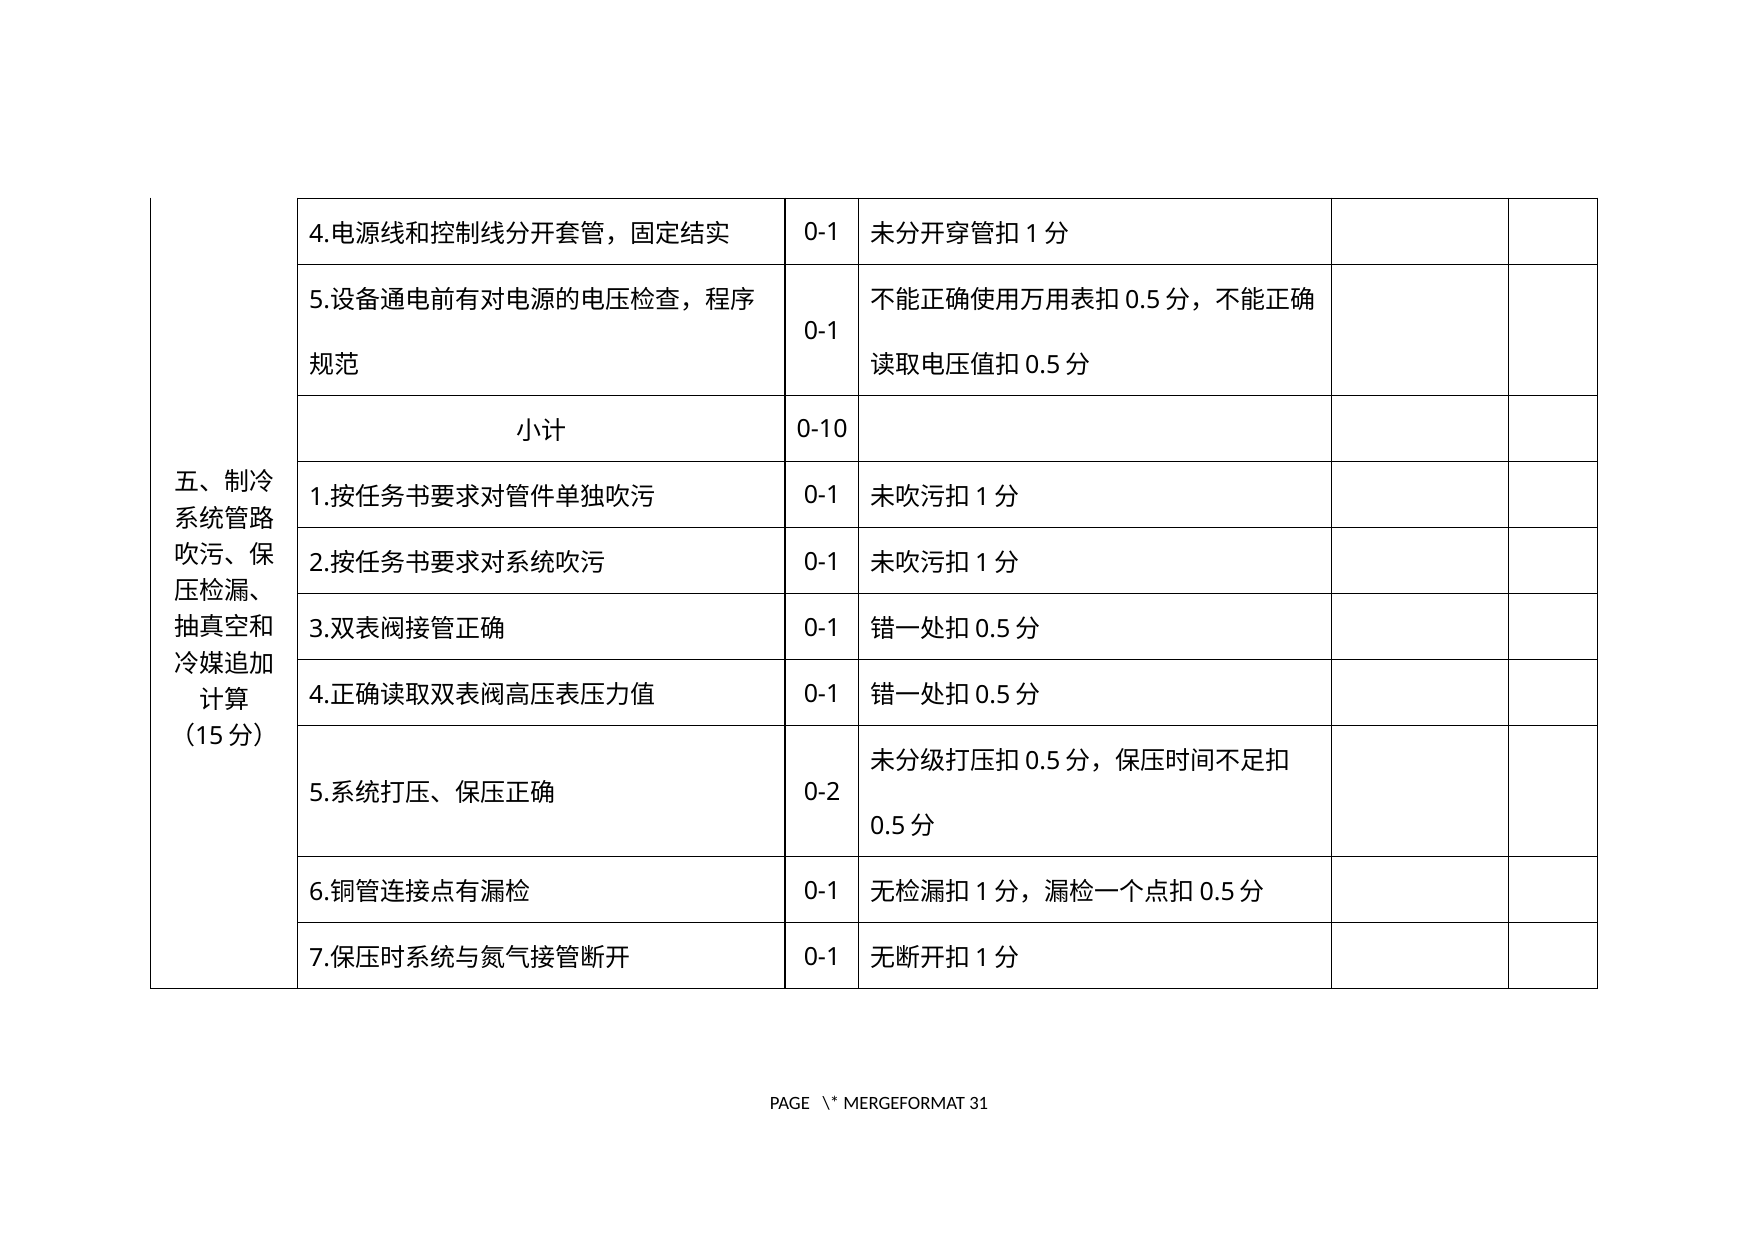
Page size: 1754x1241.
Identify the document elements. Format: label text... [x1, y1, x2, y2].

table_cell [1509, 199, 1597, 264]
table_cell [1332, 396, 1508, 461]
table_cell [859, 396, 1331, 461]
table_cell 0-1 [786, 857, 858, 922]
table_cell 5.系统打压、保压正确 [298, 726, 784, 856]
table_cell 4.电源线和控制线分开套管，固定结实 [298, 199, 784, 264]
table_cell [1332, 199, 1508, 264]
table_cell [1332, 660, 1508, 725]
table_cell [1332, 857, 1508, 922]
table_cell 4.正确读取双表阀高压表压力值 [298, 660, 784, 725]
table_cell 0-1 [786, 528, 858, 593]
table_cell [1509, 528, 1597, 593]
table_cell [1332, 594, 1508, 659]
table_cell 五、制冷系统管路吹污、保压检漏、抽真空和冷媒追加计算 （15分） [151, 461, 297, 988]
table_cell [1509, 462, 1597, 527]
table_cell 5.设备通电前有对电源的电压检查，程序规范 [298, 265, 784, 395]
table_cell 0-1 [786, 594, 858, 659]
table_cell 7.保压时系统与氮气接管断开 [298, 923, 784, 988]
table_cell [1509, 923, 1597, 988]
table_cell 0-10 [786, 396, 858, 461]
table_cell 未吹污扣1分 [859, 528, 1331, 593]
table_cell 1.按任务书要求对管件单独吹污 [298, 462, 784, 527]
table_cell [1332, 265, 1508, 395]
table_cell 0-2 [786, 726, 858, 856]
table_cell 错一处扣0.5分 [859, 594, 1331, 659]
table_cell 2.按任务书要求对系统吹污 [298, 528, 784, 593]
table_cell 未分开穿管扣1分 [859, 199, 1331, 264]
table_cell [1332, 528, 1508, 593]
table_cell [1332, 462, 1508, 527]
table_cell 未吹污扣1分 [859, 462, 1331, 527]
table_cell 3.双表阀接管正确 [298, 594, 784, 659]
table_cell 0-1 [786, 265, 858, 395]
table_cell 不能正确使用万用表扣0.5分，不能正确读取电压值扣0.5分 [859, 265, 1331, 395]
table_cell [1332, 923, 1508, 988]
table_cell 0-1 [786, 923, 858, 988]
table_cell [1509, 594, 1597, 659]
table_cell 0-1 [786, 462, 858, 527]
table_cell 未分级打压扣0.5分，保压时间不足扣0.5分 [859, 726, 1331, 856]
table_cell 0-1 [786, 199, 858, 264]
table_cell 无检漏扣1分，漏检一个点扣0.5分 [859, 857, 1331, 922]
table_cell [1509, 726, 1597, 856]
table_cell 错一处扣0.5分 [859, 660, 1331, 725]
table_cell 6.铜管连接点有漏检 [298, 857, 784, 922]
table_cell [1509, 396, 1597, 461]
table_cell 0-1 [786, 660, 858, 725]
table_cell [1509, 660, 1597, 725]
table_cell [1509, 857, 1597, 922]
table_cell [1332, 726, 1508, 856]
table_cell 无断开扣1分 [859, 923, 1331, 988]
table_cell [1509, 265, 1597, 395]
table_cell 小计 [298, 396, 784, 461]
